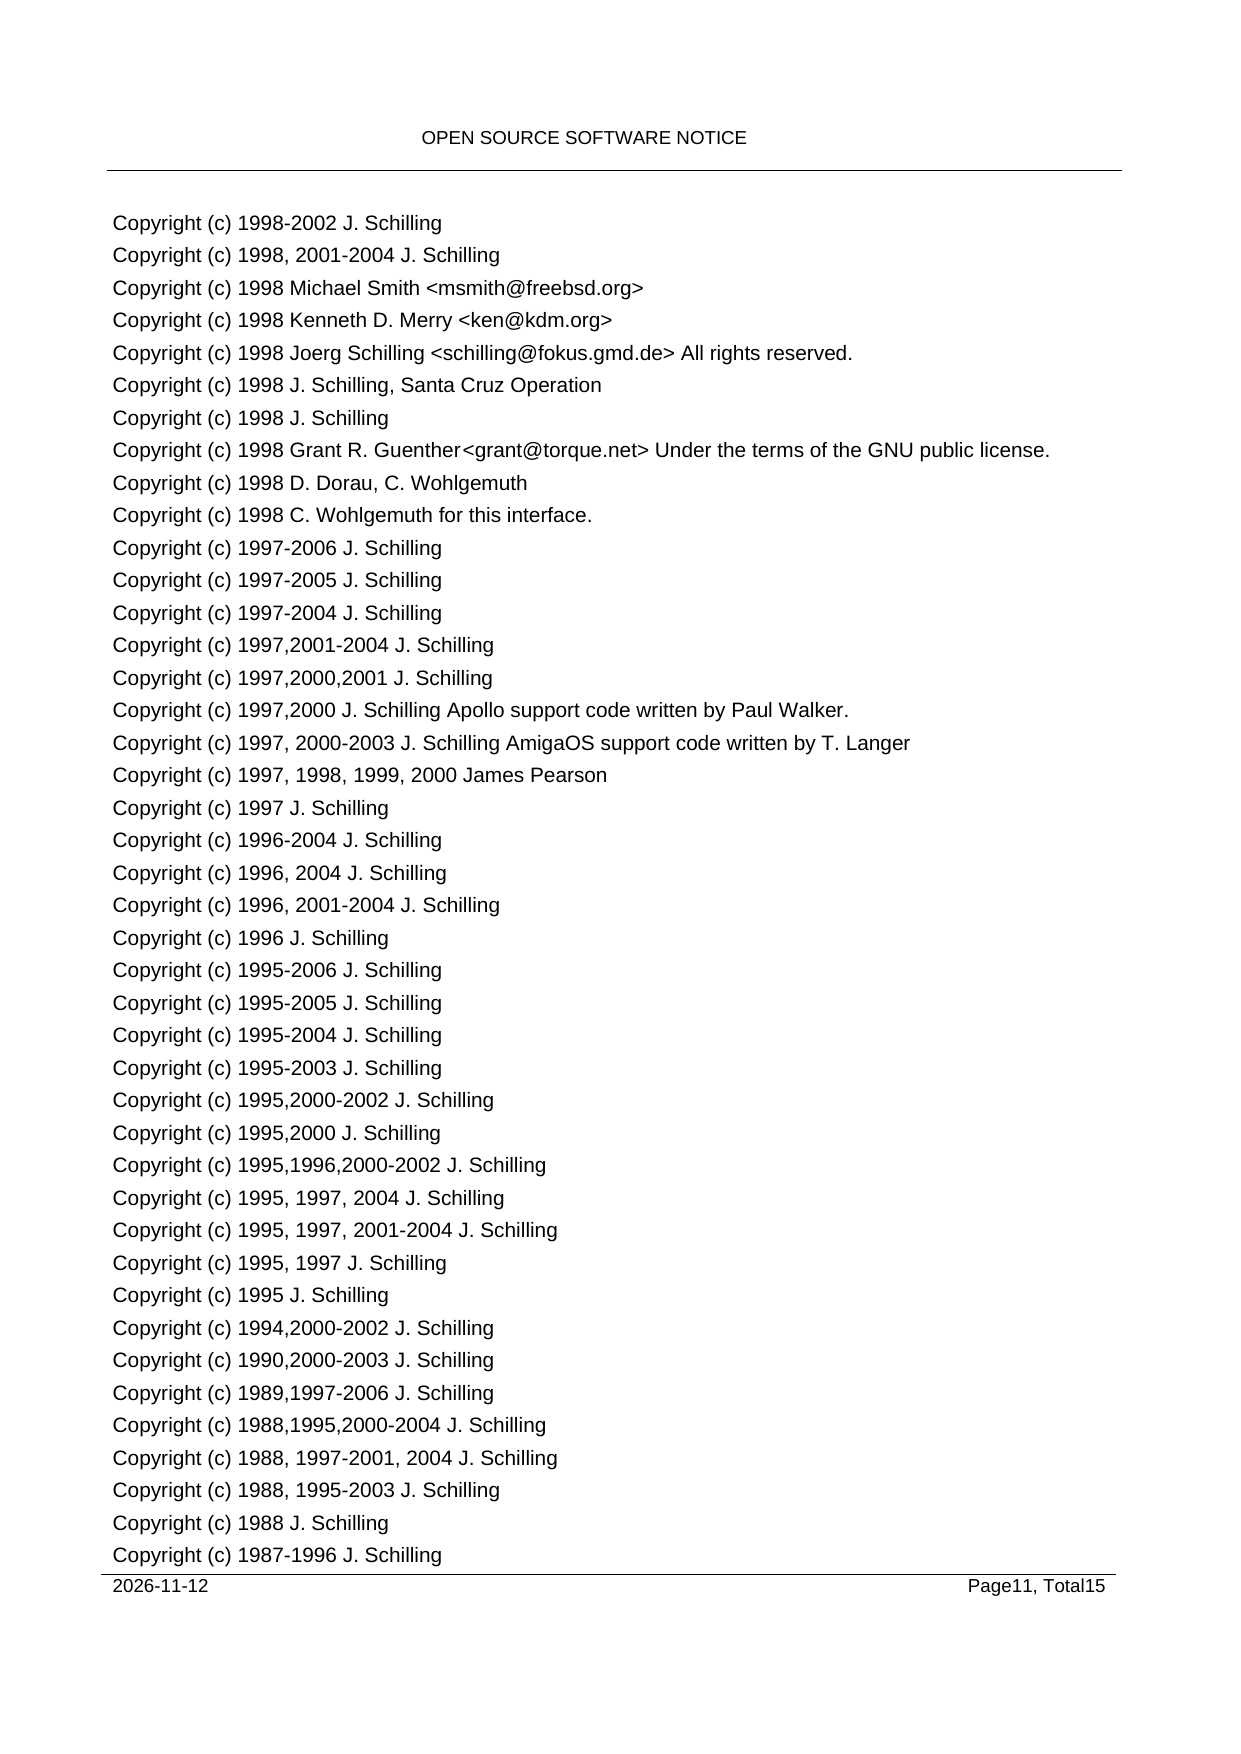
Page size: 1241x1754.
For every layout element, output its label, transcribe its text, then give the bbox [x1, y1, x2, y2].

text Copyright (c) 1997,2000,2001 J. Schilling [112, 661, 1128, 694]
text Copyright (c) 1994,2000-2002 J. Schilling [112, 1311, 1128, 1344]
text Copyright (c) 1998, 2001-2004 J. Schilling [112, 239, 1128, 271]
text Copyright (c) 1995, 1997 J. Schilling [112, 1246, 1128, 1279]
text Copyright (c) 1998 J. Schilling, Santa Cruz Operation [112, 369, 1128, 401]
text Copyright (c) 1998 J. Schilling [112, 401, 1128, 434]
text Copyright (c) 1998 Kenneth D. Merry <ken@kdm.org> [112, 304, 1128, 336]
text Copyright (c) 1995 J. Schilling [112, 1279, 1128, 1311]
text Copyright (c) 1987-1996 J. Schilling [112, 1539, 1128, 1571]
text Copyright (c) 1998 Michael Smith <msmith@freebsd.org> [112, 271, 1128, 304]
text Copyright (c) 1998 D. Dorau, C. Wohlgemuth [112, 466, 1128, 499]
text Copyright (c) 1997,2000 J. Schilling Apollo support code written by Paul Walker. [112, 694, 1128, 726]
text Copyright (c) 1988, 1995-2003 J. Schilling [112, 1474, 1128, 1506]
text Copyright (c) 1995,2000-2002 J. Schilling [112, 1084, 1128, 1116]
text Copyright (c) 1988 J. Schilling [112, 1506, 1128, 1539]
text Copyright (c) 1995,1996,2000-2002 J. Schilling [112, 1149, 1128, 1181]
text Copyright (c) 1997-2005 J. Schilling [112, 564, 1128, 596]
text Copyright (c) 1989,1997-2006 J. Schilling [112, 1376, 1128, 1409]
text Copyright (c) 1995-2006 J. Schilling [112, 954, 1128, 986]
text Copyright (c) 1998 C. Wohlgemuth for this interface. [112, 499, 1128, 531]
text Copyright (c) 1997, 2000-2003 J. Schilling AmigaOS support code written by T. Langer [112, 726, 1128, 759]
text Copyright (c) 1996 J. Schilling [112, 921, 1128, 954]
text Copyright (c) 1995-2004 J. Schilling [112, 1019, 1128, 1051]
text Copyright (c) 1996, 2001-2004 J. Schilling [112, 889, 1128, 921]
text Copyright (c) 1990,2000-2003 J. Schilling [112, 1344, 1128, 1376]
text Copyright (c) 1995, 1997, 2001-2004 J. Schilling [112, 1214, 1128, 1246]
text Copyright (c) 1988, 1997-2001, 2004 J. Schilling [112, 1441, 1128, 1474]
text Copyright (c) 1997,2001-2004 J. Schilling [112, 629, 1128, 661]
text Copyright (c) 1998-2002 J. Schilling [112, 206, 1128, 239]
text Copyright (c) 1996-2004 J. Schilling [112, 824, 1128, 856]
text Copyright (c) 1988,1995,2000-2004 J. Schilling [112, 1409, 1128, 1441]
text Copyright (c) 1998 Joerg Schilling <schilling@fokus.gmd.de> All rights reserved. [112, 336, 1128, 369]
text Copyright (c) 1997-2004 J. Schilling [112, 596, 1128, 629]
text Copyright (c) 1995-2005 J. Schilling [112, 986, 1128, 1019]
text Copyright (c) 1995, 1997, 2004 J. Schilling [112, 1181, 1128, 1214]
text Copyright (c) 1998 Grant R. Guenther <grant@torque.net> Under the terms of the GNU public license. [112, 434, 1128, 466]
text Copyright (c) 1995,2000 J. Schilling [112, 1116, 1128, 1149]
text Copyright (c) 1997, 1998, 1999, 2000 James Pearson [112, 759, 1128, 791]
text Copyright (c) 1996, 2004 J. Schilling [112, 856, 1128, 889]
text Copyright (c) 1997 J. Schilling [112, 791, 1128, 824]
text Copyright (c) 1995-2003 J. Schilling [112, 1051, 1128, 1084]
text Copyright (c) 1997-2006 J. Schilling [112, 531, 1128, 564]
